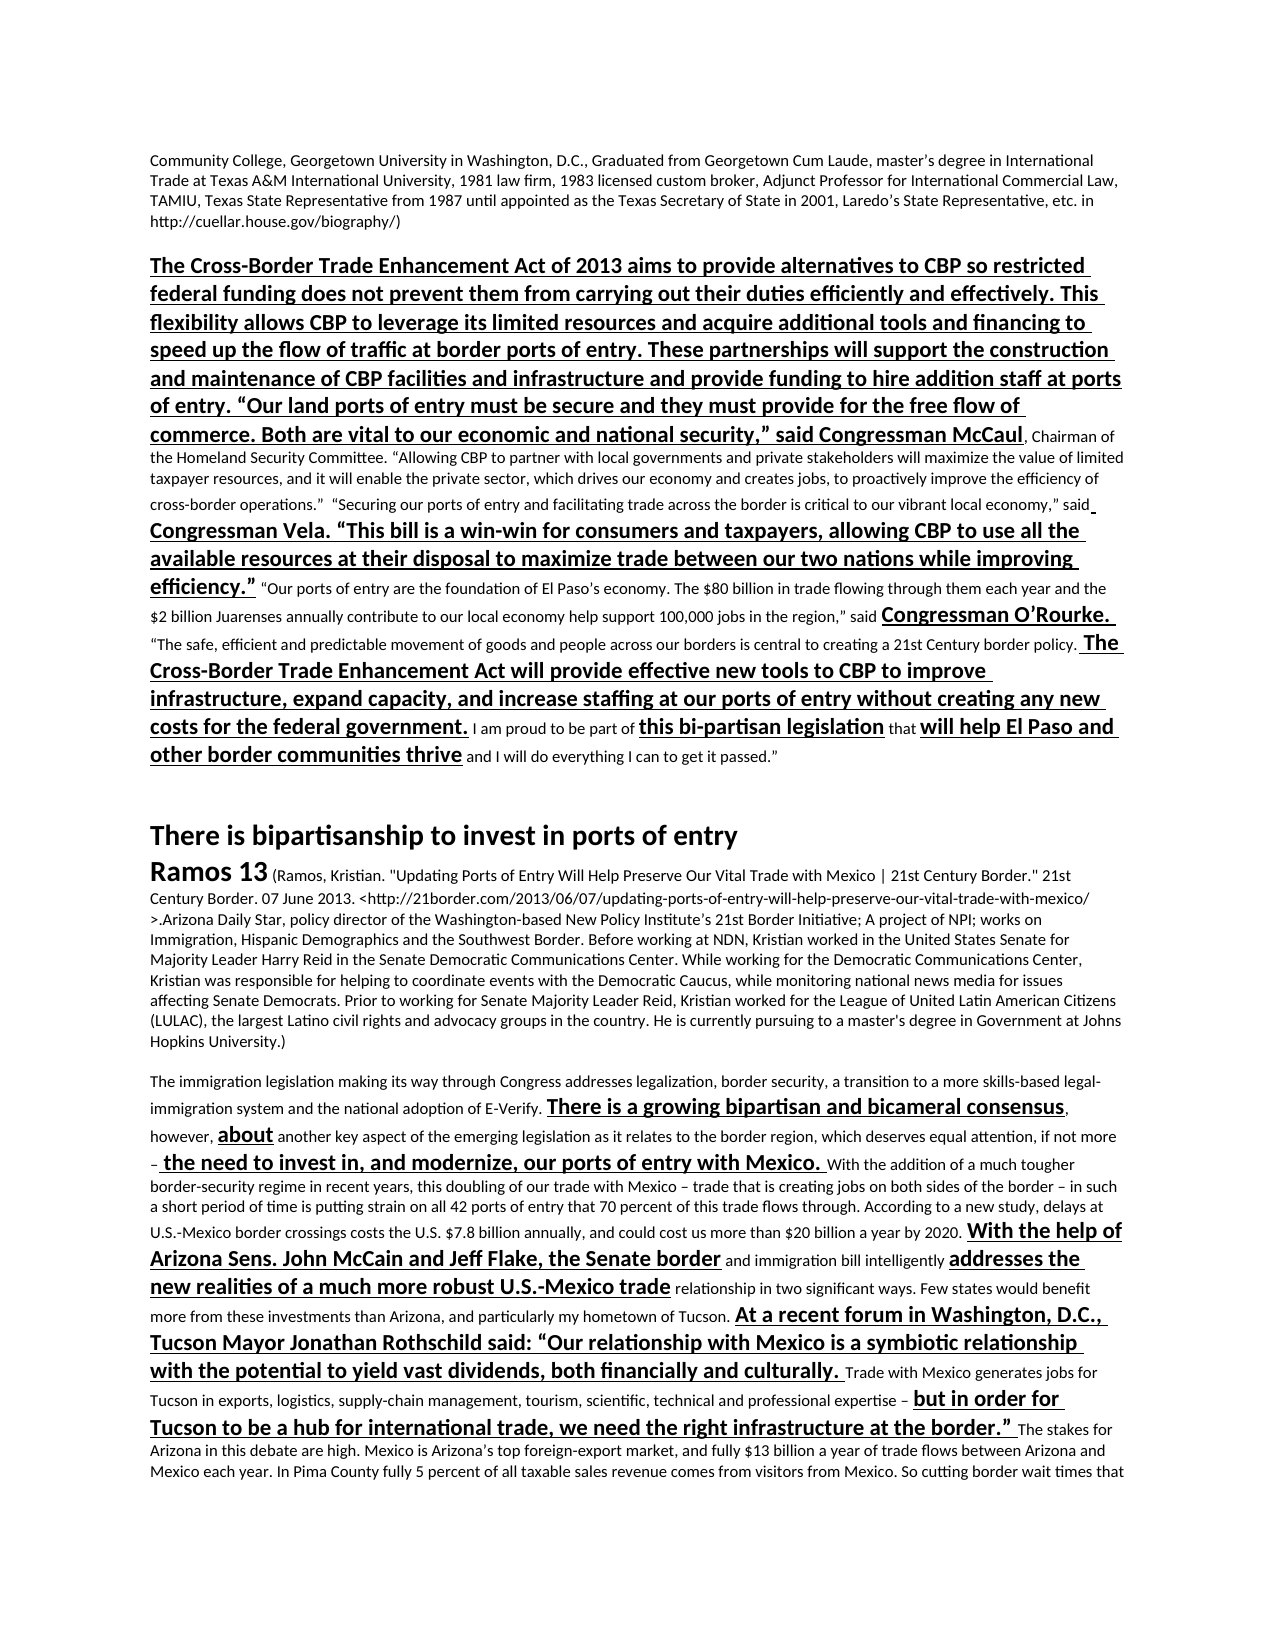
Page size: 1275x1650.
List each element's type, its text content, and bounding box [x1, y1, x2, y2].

subtitle There is bipartisanship to invest in ports of entry [150, 817, 1125, 853]
text Ramos 13 (Ramos, Kristian. "Updating Ports of Entry Will Help Preserve Our Vital Trade with Mexico | 21st Century Border." 21st Century Border. 07 June 2013. <http://21border.com/2013/06/07/updating-ports-of-entry-will-help-preserve-our-vital-trade-with-mexico/>.Arizona Daily Star, policy director of the Washington-based New Policy Institute’s 21st Border Initiative; A project of NPI; works on Immigration, Hispanic Demographics and the Southwest Border. Before working at NDN, Kristian worked in the United States Senate for Majority Leader Harry Reid in the Senate Democratic Communications Center. While working for the Democratic Communications Center, Kristian was responsible for helping to coordinate events with the Democratic Caucus, while monitoring national news media for issues affecting Senate Democrats. Prior to working for Senate Majority Leader Reid, Kristian worked for the League of United Latin American Citizens (LULAC), the largest Latino civil rights and advocacy groups in the country. He is currently pursuing to a master's degree in Government at Johns Hopkins University.) [150, 853, 1125, 1051]
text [150, 150, 1125, 231]
text The Cross-Border Trade Enhancement Act of 2013 aims to provide alternatives to CBP so restricted federal funding does not prevent them from carrying out their duties efficiently and effectively. This flexibility allows CBP to leverage its limited resources and acquire additional tools and financing to speed up the flow of traffic at border ports of entry. These partnerships will support the construction and maintenance of CBP facilities and infrastructure and provide funding to hire addition staff at ports of entry. “Our land ports of entry must be secure and they must provide for the free flow of commerce. Both are vital to our economic and national security,” said Congressman McCaul, Chairman of the Homeland Security Committee. “Allowing CBP to partner with local governments and private stakeholders will maximize the value of limited taxpayer resources, and it will enable the private sector, which drives our economy and creates jobs, to proactively improve the efficiency of cross-border operations.” “Securing our ports of entry and facilitating trade across the border is critical to our vibrant local economy,” said Congressman Vela. “This bill is a win-win for consumers and taxpayers, allowing CBP to use all the available resources at their disposal to maximize trade between our two nations while improving efficiency.” “Our ports of entry are the foundation of El Paso’s economy. The $80 billion in trade flowing through them each year and the $2 billion Juarenses annually contribute to our local economy help support 100,000 jobs in the region,” said Congressman O’Rourke. “The safe, efficient and predictable movement of goods and people across our borders is central to creating a 21st Century border policy. The Cross-Border Trade Enhancement Act will provide effective new tools to CBP to improve infrastructure, expand capacity, and increase staffing at our ports of entry without creating any new costs for the federal government. I am proud to be part of this bi-partisan legislation that will help El Paso and other border communities thrive and I will do everything I can to get it passed.” [150, 252, 1125, 768]
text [150, 1071, 1125, 1481]
